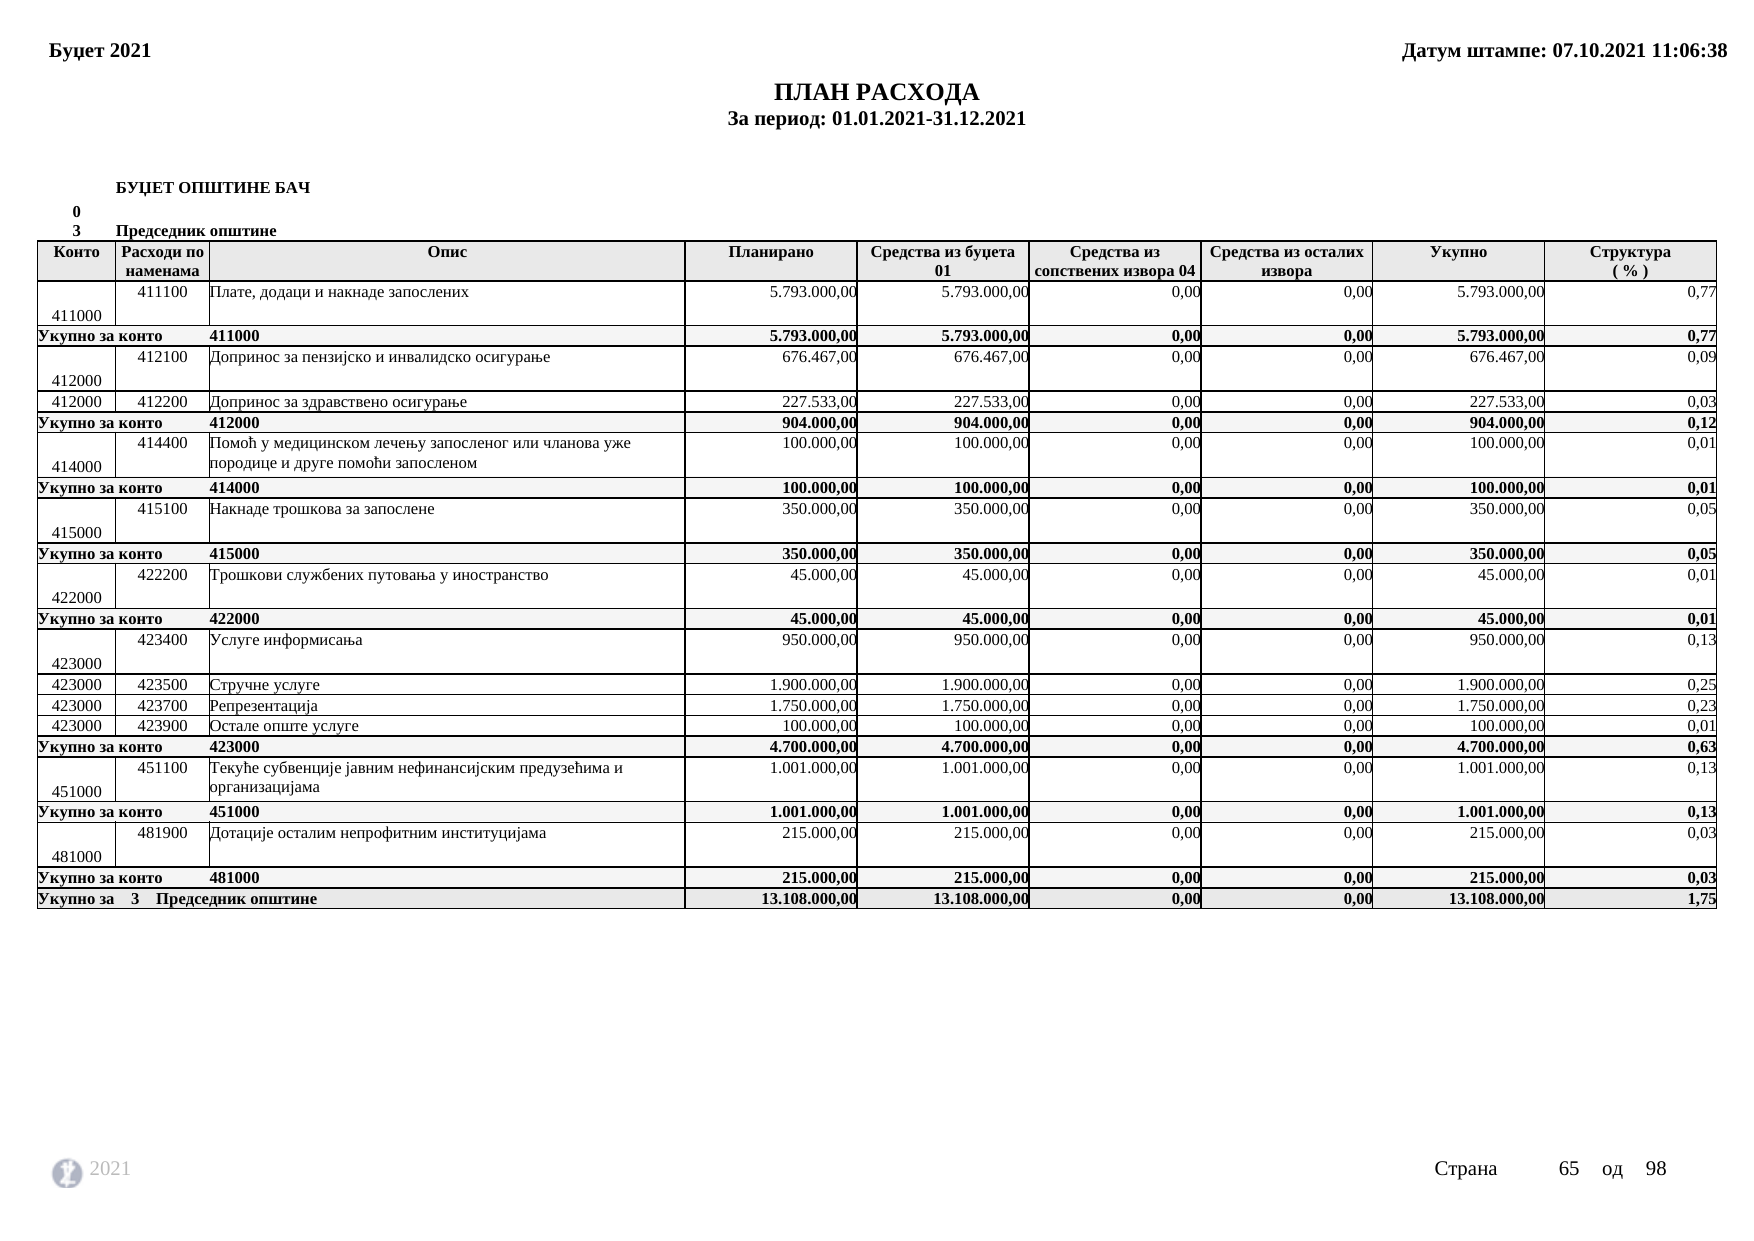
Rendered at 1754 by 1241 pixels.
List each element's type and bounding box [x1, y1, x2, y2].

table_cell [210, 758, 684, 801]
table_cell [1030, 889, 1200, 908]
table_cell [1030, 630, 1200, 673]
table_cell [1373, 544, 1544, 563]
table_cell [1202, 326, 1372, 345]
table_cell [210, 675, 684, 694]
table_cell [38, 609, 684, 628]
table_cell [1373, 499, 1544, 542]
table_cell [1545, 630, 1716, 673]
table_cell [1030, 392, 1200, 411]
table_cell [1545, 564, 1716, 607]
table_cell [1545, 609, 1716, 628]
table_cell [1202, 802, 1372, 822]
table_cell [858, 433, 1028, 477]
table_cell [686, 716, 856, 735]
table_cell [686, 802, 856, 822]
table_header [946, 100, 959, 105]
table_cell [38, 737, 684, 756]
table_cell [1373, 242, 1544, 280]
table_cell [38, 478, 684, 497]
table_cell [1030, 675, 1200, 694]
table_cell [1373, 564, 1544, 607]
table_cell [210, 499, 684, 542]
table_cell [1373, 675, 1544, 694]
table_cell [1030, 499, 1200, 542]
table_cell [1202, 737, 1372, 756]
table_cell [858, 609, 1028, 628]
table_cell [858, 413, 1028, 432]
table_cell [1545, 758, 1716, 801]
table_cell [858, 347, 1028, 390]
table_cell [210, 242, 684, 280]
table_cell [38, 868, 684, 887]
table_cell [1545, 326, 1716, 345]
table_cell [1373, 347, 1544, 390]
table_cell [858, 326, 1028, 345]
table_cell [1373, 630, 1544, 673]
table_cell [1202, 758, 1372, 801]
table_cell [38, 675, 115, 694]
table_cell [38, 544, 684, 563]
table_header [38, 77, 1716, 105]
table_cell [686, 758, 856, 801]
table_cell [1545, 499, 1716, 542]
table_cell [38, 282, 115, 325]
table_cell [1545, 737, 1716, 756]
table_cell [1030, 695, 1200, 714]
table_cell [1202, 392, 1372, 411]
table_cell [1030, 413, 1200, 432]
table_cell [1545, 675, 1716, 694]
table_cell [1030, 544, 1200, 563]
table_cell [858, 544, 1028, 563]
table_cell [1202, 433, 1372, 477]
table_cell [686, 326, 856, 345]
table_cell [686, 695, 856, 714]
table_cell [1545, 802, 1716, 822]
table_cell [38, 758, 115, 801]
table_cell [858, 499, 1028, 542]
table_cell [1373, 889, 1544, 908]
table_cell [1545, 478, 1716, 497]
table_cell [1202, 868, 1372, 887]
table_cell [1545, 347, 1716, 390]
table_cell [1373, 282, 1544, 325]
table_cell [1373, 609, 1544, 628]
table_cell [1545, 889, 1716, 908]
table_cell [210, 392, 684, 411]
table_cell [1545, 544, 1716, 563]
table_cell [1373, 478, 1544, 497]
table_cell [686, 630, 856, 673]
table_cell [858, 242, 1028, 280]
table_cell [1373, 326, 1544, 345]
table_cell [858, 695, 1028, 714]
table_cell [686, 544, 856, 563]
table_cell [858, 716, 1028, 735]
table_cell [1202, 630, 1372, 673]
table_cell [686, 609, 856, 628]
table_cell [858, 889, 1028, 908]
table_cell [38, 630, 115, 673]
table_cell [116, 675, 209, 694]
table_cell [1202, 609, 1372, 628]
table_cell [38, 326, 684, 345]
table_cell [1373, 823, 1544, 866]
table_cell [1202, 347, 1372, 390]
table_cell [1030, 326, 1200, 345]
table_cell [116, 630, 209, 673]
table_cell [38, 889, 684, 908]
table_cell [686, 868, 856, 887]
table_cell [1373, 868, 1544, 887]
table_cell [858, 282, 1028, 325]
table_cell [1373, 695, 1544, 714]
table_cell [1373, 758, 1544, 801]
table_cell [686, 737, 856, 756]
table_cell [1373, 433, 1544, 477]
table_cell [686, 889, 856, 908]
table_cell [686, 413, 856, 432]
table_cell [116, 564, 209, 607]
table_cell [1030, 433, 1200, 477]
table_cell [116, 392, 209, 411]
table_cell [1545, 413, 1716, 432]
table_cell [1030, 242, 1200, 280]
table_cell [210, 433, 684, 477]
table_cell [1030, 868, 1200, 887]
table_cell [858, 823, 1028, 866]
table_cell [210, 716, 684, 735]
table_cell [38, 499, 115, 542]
picture [48, 1155, 87, 1188]
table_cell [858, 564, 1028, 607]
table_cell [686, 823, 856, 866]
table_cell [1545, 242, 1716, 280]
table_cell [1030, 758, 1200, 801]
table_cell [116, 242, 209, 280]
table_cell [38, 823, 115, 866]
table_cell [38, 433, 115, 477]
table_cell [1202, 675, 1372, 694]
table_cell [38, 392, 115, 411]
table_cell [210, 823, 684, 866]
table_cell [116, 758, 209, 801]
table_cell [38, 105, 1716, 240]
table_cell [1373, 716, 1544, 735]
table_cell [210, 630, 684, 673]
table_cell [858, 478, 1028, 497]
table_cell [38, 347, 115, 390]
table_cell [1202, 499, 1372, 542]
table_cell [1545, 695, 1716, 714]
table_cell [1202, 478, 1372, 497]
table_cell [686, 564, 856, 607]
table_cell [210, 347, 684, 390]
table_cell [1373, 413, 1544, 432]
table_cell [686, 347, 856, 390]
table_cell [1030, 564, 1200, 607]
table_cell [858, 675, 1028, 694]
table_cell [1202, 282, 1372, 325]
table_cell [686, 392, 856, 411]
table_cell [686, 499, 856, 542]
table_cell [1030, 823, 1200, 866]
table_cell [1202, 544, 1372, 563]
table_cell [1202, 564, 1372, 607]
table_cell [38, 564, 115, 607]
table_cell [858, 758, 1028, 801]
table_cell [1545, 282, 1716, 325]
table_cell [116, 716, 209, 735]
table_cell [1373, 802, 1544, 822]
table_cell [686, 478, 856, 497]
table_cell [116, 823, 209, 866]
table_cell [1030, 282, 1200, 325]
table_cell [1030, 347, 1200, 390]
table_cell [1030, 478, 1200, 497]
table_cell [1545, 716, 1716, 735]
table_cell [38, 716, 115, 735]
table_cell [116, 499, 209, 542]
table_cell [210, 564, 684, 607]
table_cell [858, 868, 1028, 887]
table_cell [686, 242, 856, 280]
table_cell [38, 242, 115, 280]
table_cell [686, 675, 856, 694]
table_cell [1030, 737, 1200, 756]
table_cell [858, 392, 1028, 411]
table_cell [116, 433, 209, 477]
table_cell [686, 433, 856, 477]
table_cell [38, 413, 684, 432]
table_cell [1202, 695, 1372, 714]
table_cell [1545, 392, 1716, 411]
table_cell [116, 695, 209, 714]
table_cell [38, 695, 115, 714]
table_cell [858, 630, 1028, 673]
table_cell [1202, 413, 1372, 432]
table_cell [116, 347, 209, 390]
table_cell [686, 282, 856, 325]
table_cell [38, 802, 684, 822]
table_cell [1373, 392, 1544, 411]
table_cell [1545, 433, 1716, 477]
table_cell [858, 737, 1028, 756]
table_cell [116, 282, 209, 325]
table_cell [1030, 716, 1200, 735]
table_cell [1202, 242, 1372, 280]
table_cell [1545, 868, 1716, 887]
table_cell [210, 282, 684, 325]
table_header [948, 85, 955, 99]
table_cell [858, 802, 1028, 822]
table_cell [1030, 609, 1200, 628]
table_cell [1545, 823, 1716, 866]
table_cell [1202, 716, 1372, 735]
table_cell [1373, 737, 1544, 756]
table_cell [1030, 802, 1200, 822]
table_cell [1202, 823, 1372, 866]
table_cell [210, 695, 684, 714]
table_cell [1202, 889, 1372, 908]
